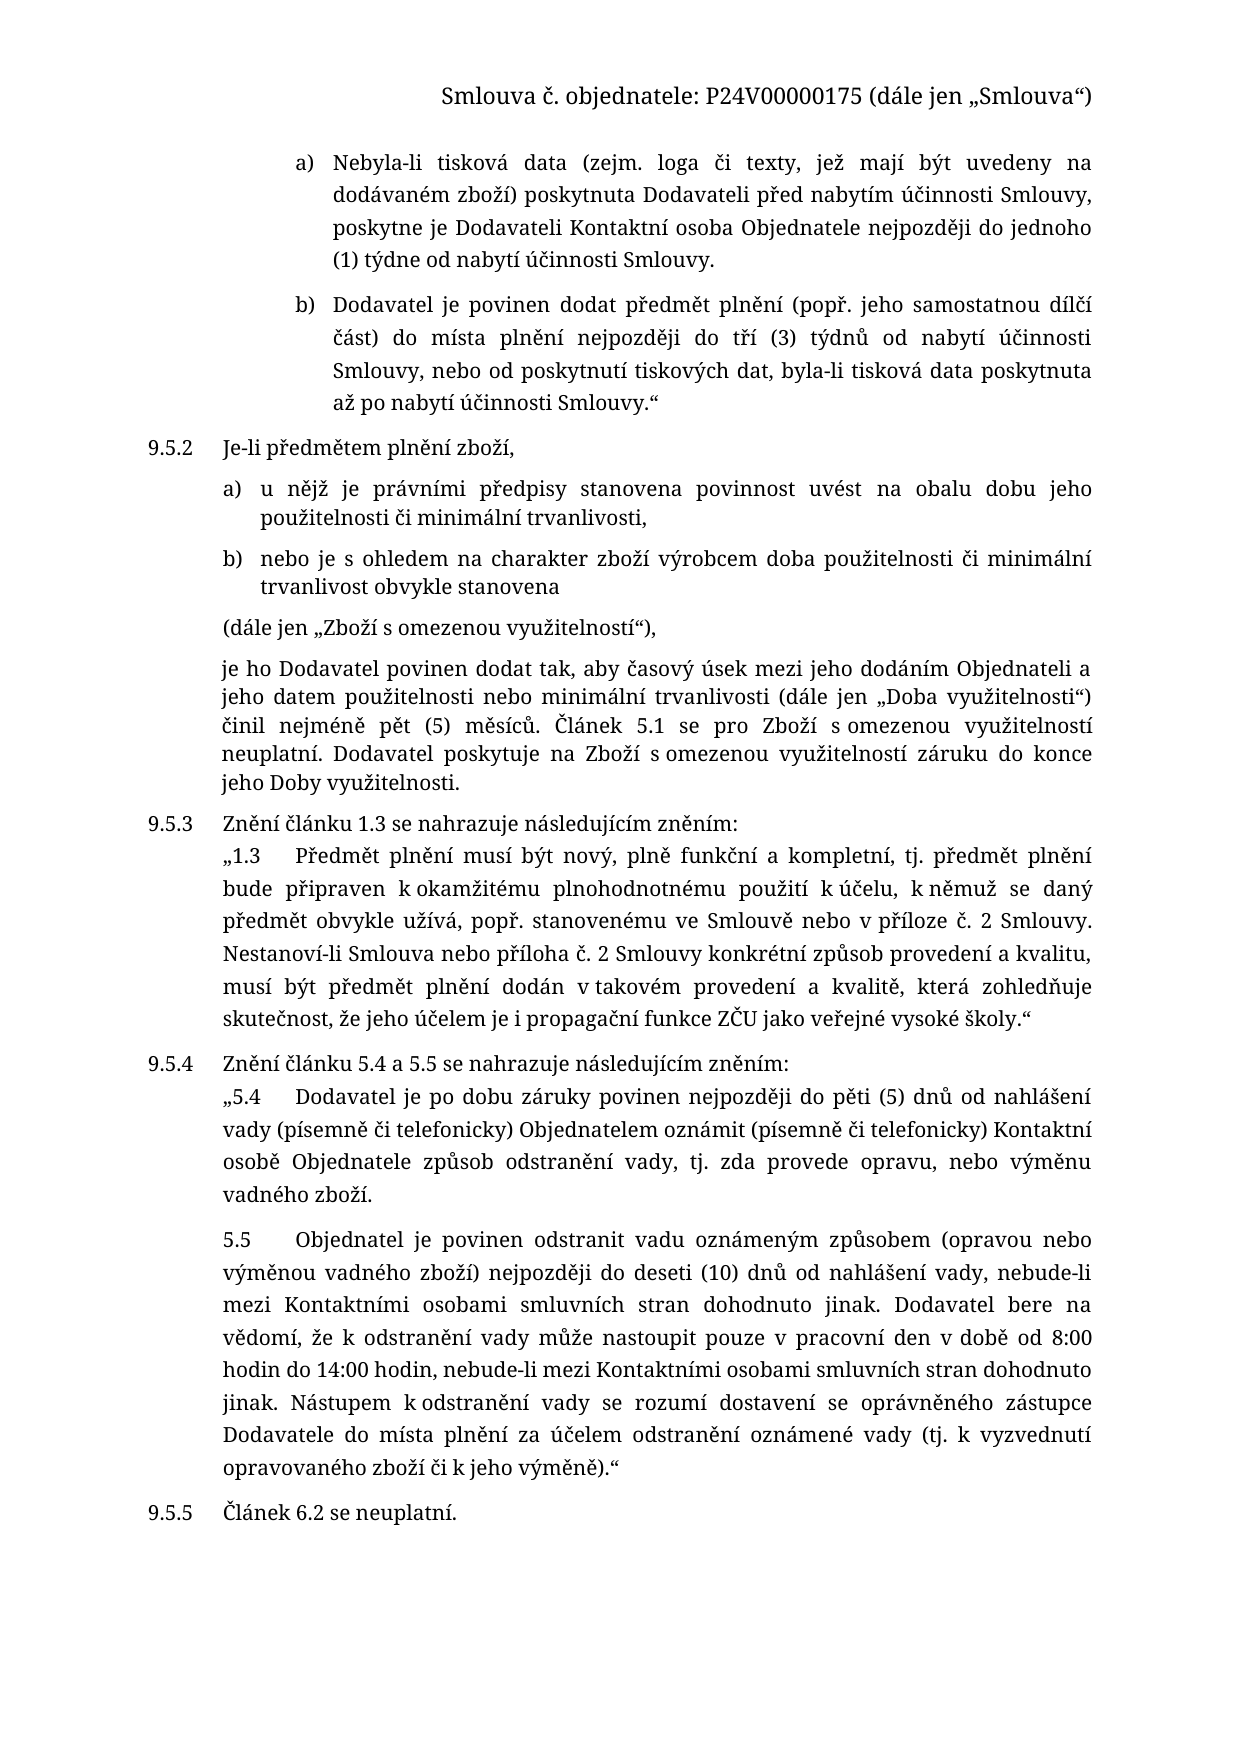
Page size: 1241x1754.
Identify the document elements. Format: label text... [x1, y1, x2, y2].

list 5.5 Objednatel je povinen odstranit vadu oznámeným způsobem (opravou nebo výměnou vadného zboží) nejpozději do deseti (10) dnů od nahlášení vady, nebude-li mezi Kontaktními osobami smluvních stran dohodnuto jinak. Dodavatel bere na vědomí, že k odstranění vady může nastoupit pouze v pracovní den v době od 8:00 hodin do 14:00 hodin, nebude-li mezi Kontaktními osobami smluvních stran dohodnuto jinak. Nástupem k odstranění vady se rozumí dostavení se oprávněného zástupce Dodavatele do místa plnění za účelem odstranění oznámené vady (tj. k vyzvednutí opravovaného zboží či k jeho výměně).“ [223, 1225, 1093, 1482]
list Je-li předmětem plnění zboží, [148, 433, 1093, 462]
list Znění článku 5.4 a 5.5 se nahrazuje následujícím zněním: [148, 1049, 1093, 1078]
list „5.4 Dodavatel je po dobu záruky povinen nejpozději do pěti (5) dnů od nahlášení vady (písemně či telefonicky) Objednatelem oznámit (písemně či telefonicky) Kontaktní osobě Objednatele způsob odstranění vady, tj. zda provede opravu, nebo výměnu vadného zboží. [223, 1082, 1093, 1208]
text (dále jen „Zboží s omezenou využitelností“), [223, 613, 1093, 642]
list Článek 6.2 se neuplatní. [148, 1498, 1093, 1527]
list Dodavatel je povinen dodat předmět plnění (popř. jeho samostatnou dílčí část) do místa plnění nejpozději do tří (3) týdnů od nabytí účinnosti Smlouvy, nebo od poskytnutí tiskových dat, byla-li tisková data poskytnuta až po nabytí účinnosti Smlouvy.“ [295, 291, 1093, 417]
list nebo je s ohledem na charakter zboží výrobcem doba použitelnosti či minimální trvanlivost obvykle stanovena [223, 544, 1093, 601]
list „1.3 Předmět plnění musí být nový, plně funkční a kompletní, tj. předmět plnění bude připraven k okamžitému plnohodnotnému použití k účelu, k němuž se daný předmět obvykle užívá, popř. stanovenému ve Smlouvě nebo v příloze č. 2 Smlouvy. Nestanoví-li Smlouva nebo příloha č. 2 Smlouvy konkrétní způsob provedení a kvalitu, musí být předmět plnění dodán v takovém provedení a kvalitě, která zohledňuje skutečnost, že jeho účelem je i propagační funkce ZČU jako veřejné vysoké školy.“ [223, 841, 1093, 1033]
text je ho Dodavatel povinen dodat tak, aby časový úsek mezi jeho dodáním Objednateli a jeho datem použitelnosti nebo minimální trvanlivosti (dále jen „Doba využitelnosti“) činil nejméně pět (5) měsíců. Článek 5.1 se pro Zboží s omezenou využitelností neuplatní. Dodavatel poskytuje na Zboží s omezenou využitelností záruku do konce jeho Doby využitelnosti. [221, 654, 1093, 796]
list Nebyla-li tisková data (zejm. loga či texty, jež mají být uvedeny na dodávaném zboží) poskytnuta Dodavateli před nabytím účinnosti Smlouvy, poskytne je Dodavateli Kontaktní osoba Objednatele nejpozději do jednoho (1) týdne od nabytí účinnosti Smlouvy. [295, 148, 1093, 274]
list Znění článku 1.3 se nahrazuje následujícím zněním: [148, 809, 1093, 837]
list u nějž je právními předpisy stanovena povinnost uvést na obalu dobu jeho použitelnosti či minimální trvanlivosti, [223, 474, 1093, 531]
